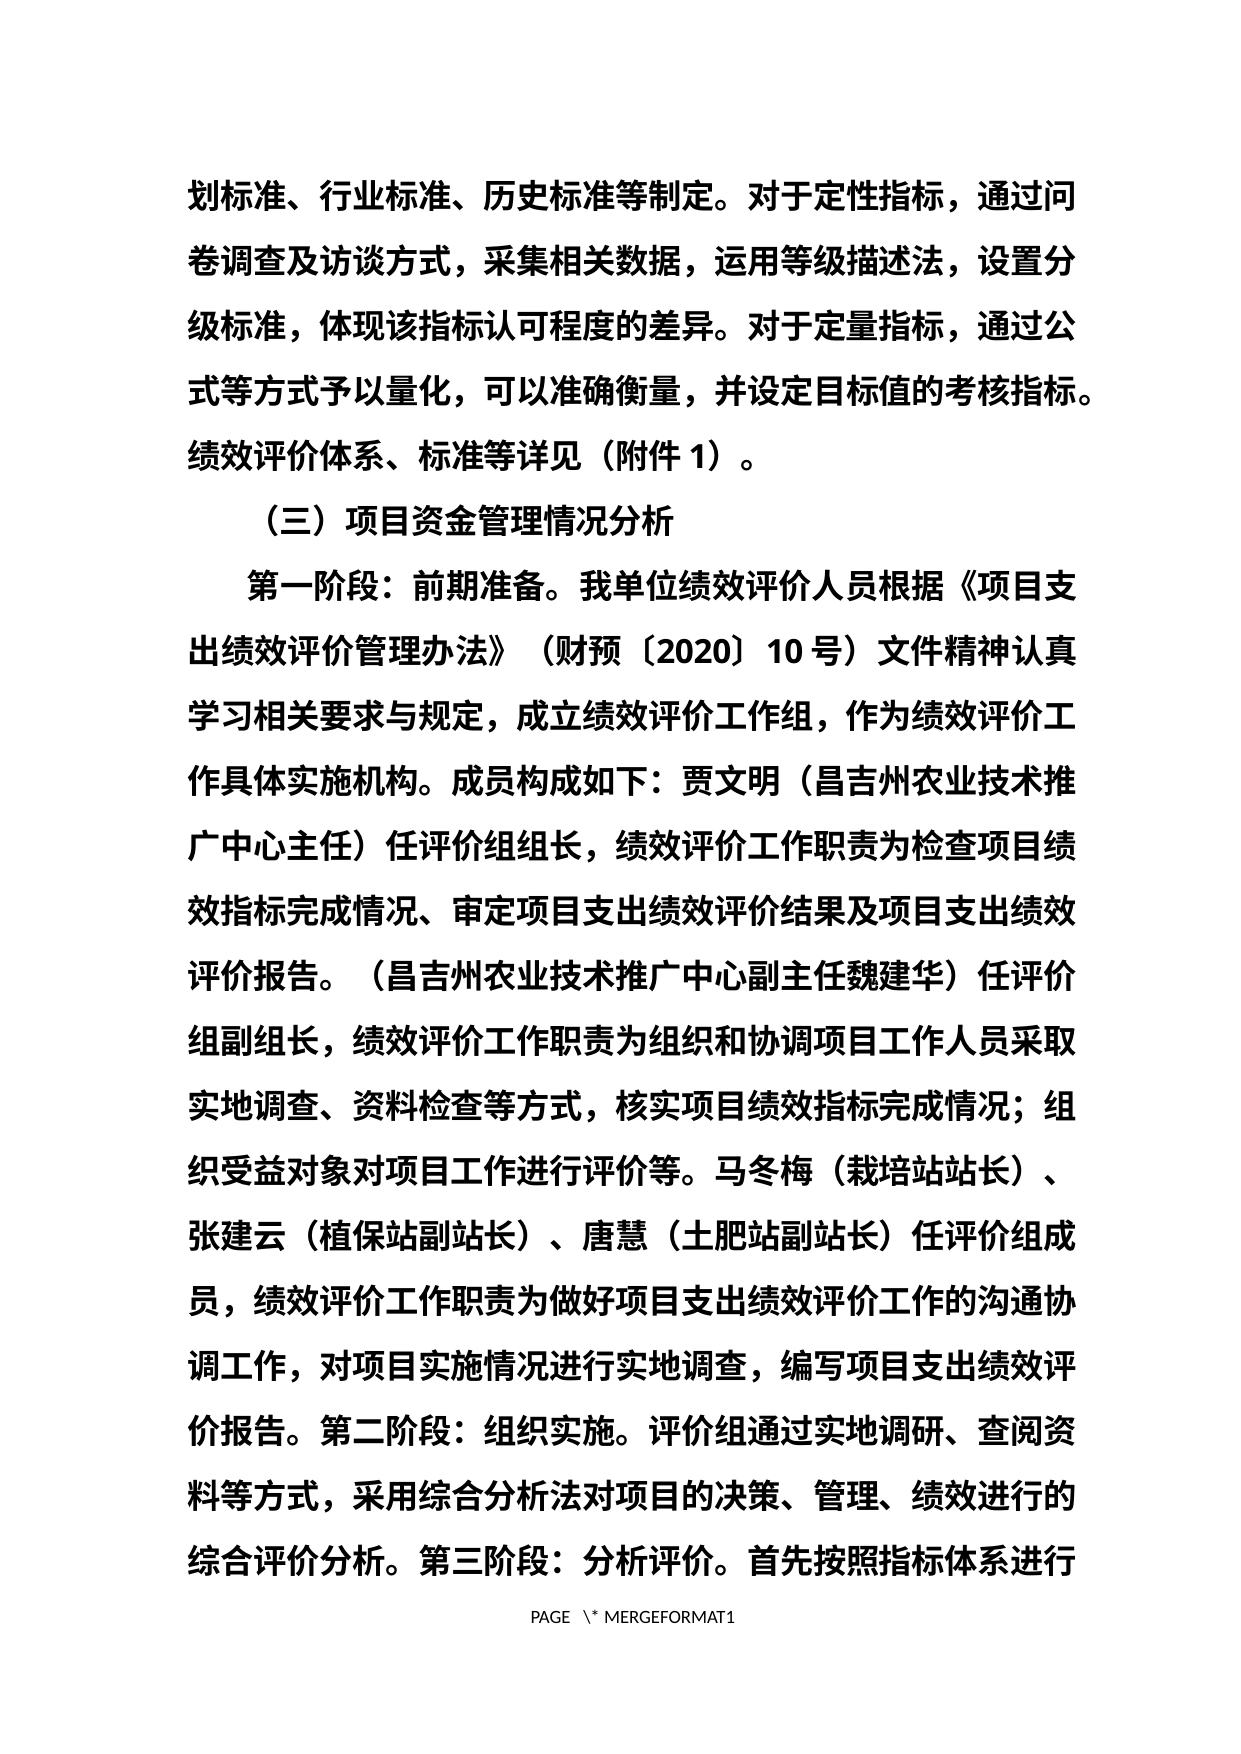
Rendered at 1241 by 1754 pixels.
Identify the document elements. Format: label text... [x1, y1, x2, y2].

text （三）项目资金管理情况分析 [187, 487, 1078, 552]
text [187, 552, 1078, 1592]
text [187, 162, 1078, 487]
